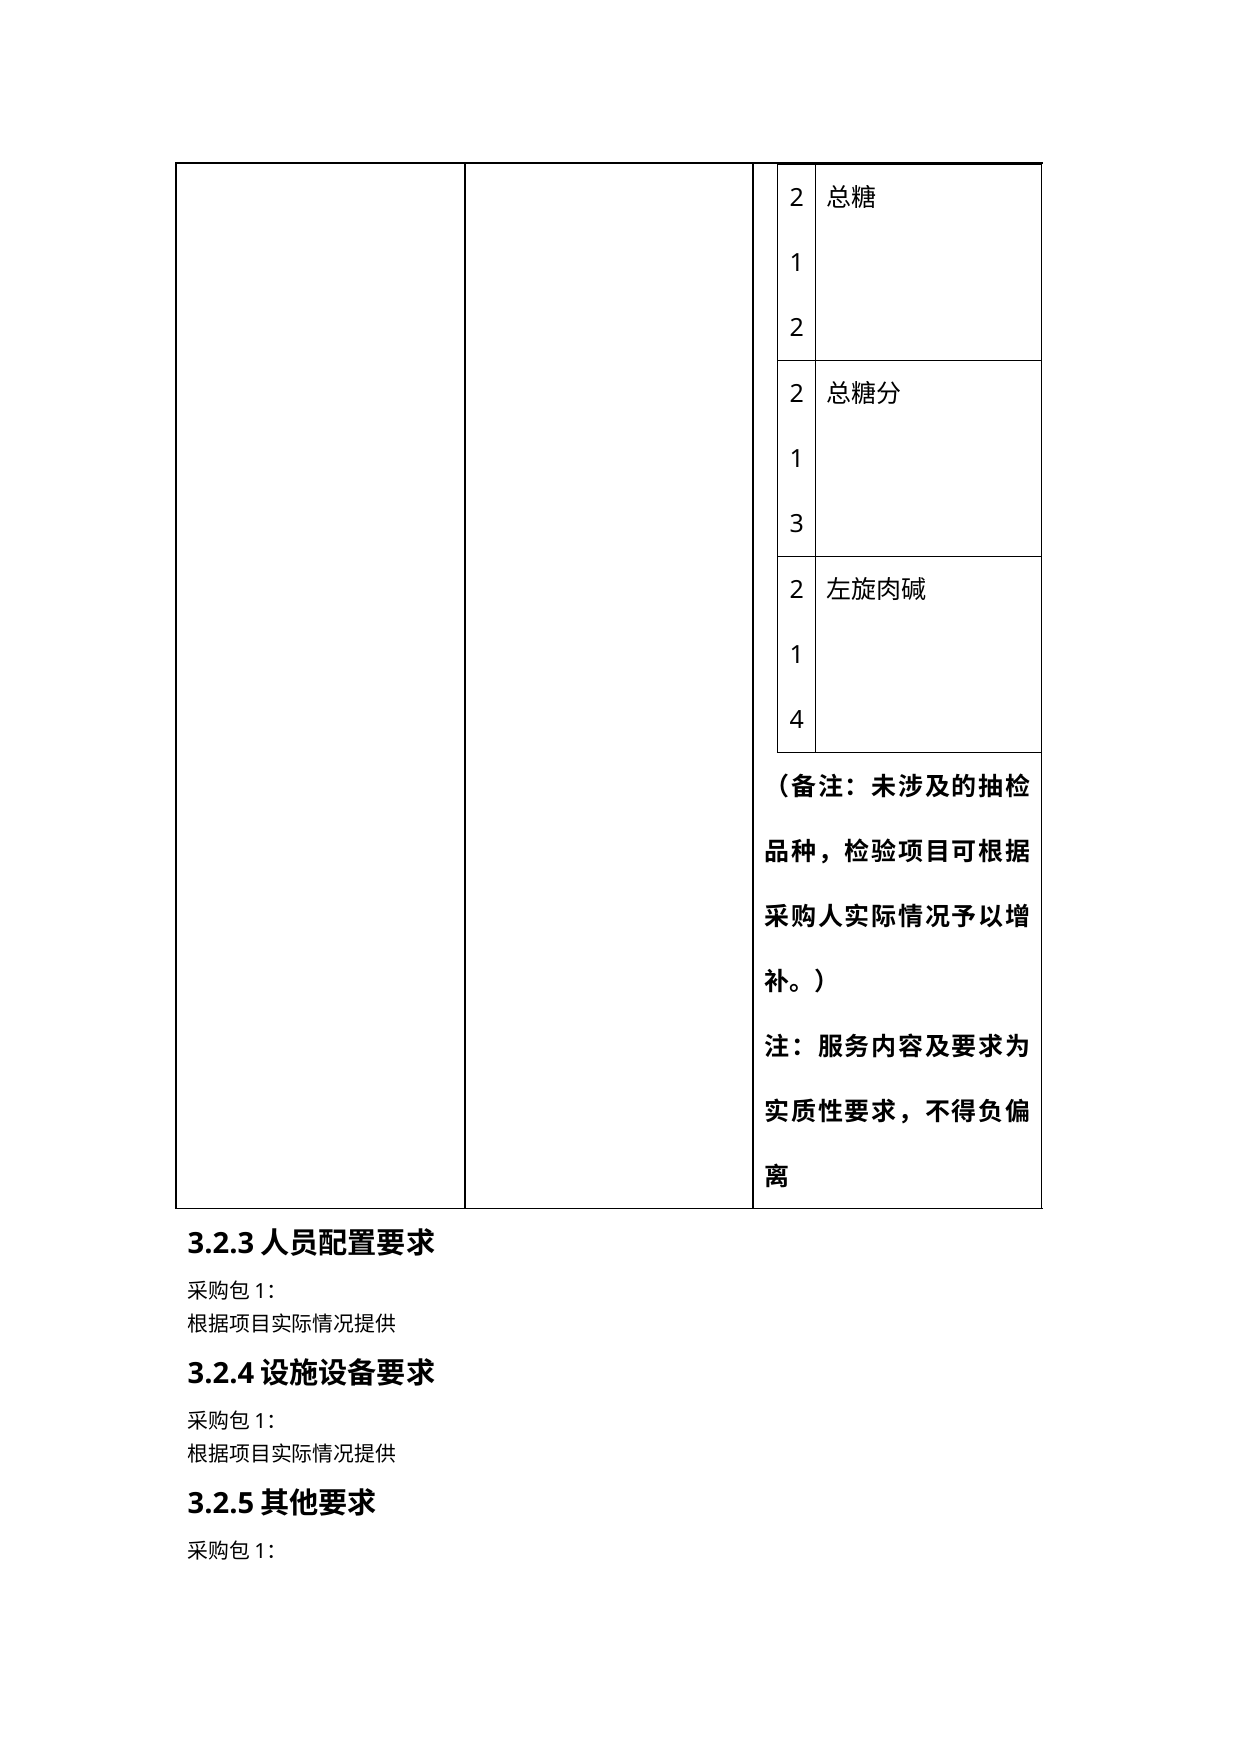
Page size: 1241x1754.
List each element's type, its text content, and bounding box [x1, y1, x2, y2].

text 3.2.4设施设备要求 [187, 1339, 1053, 1404]
text 根据项目实际情况提供 [187, 1437, 1053, 1469]
text 采购包1： [187, 1404, 1053, 1437]
table_cell 1 [177, 164, 464, 1208]
table_cell [466, 164, 752, 1208]
text 根据项目实际情况提供 [187, 1307, 1053, 1339]
text 3.2.3人员配置要求 [187, 1209, 1053, 1274]
text 采购包1： [187, 1274, 1053, 1307]
text 3.2.5其他要求 [187, 1469, 1053, 1534]
text 采购包1： [187, 1534, 1053, 1567]
